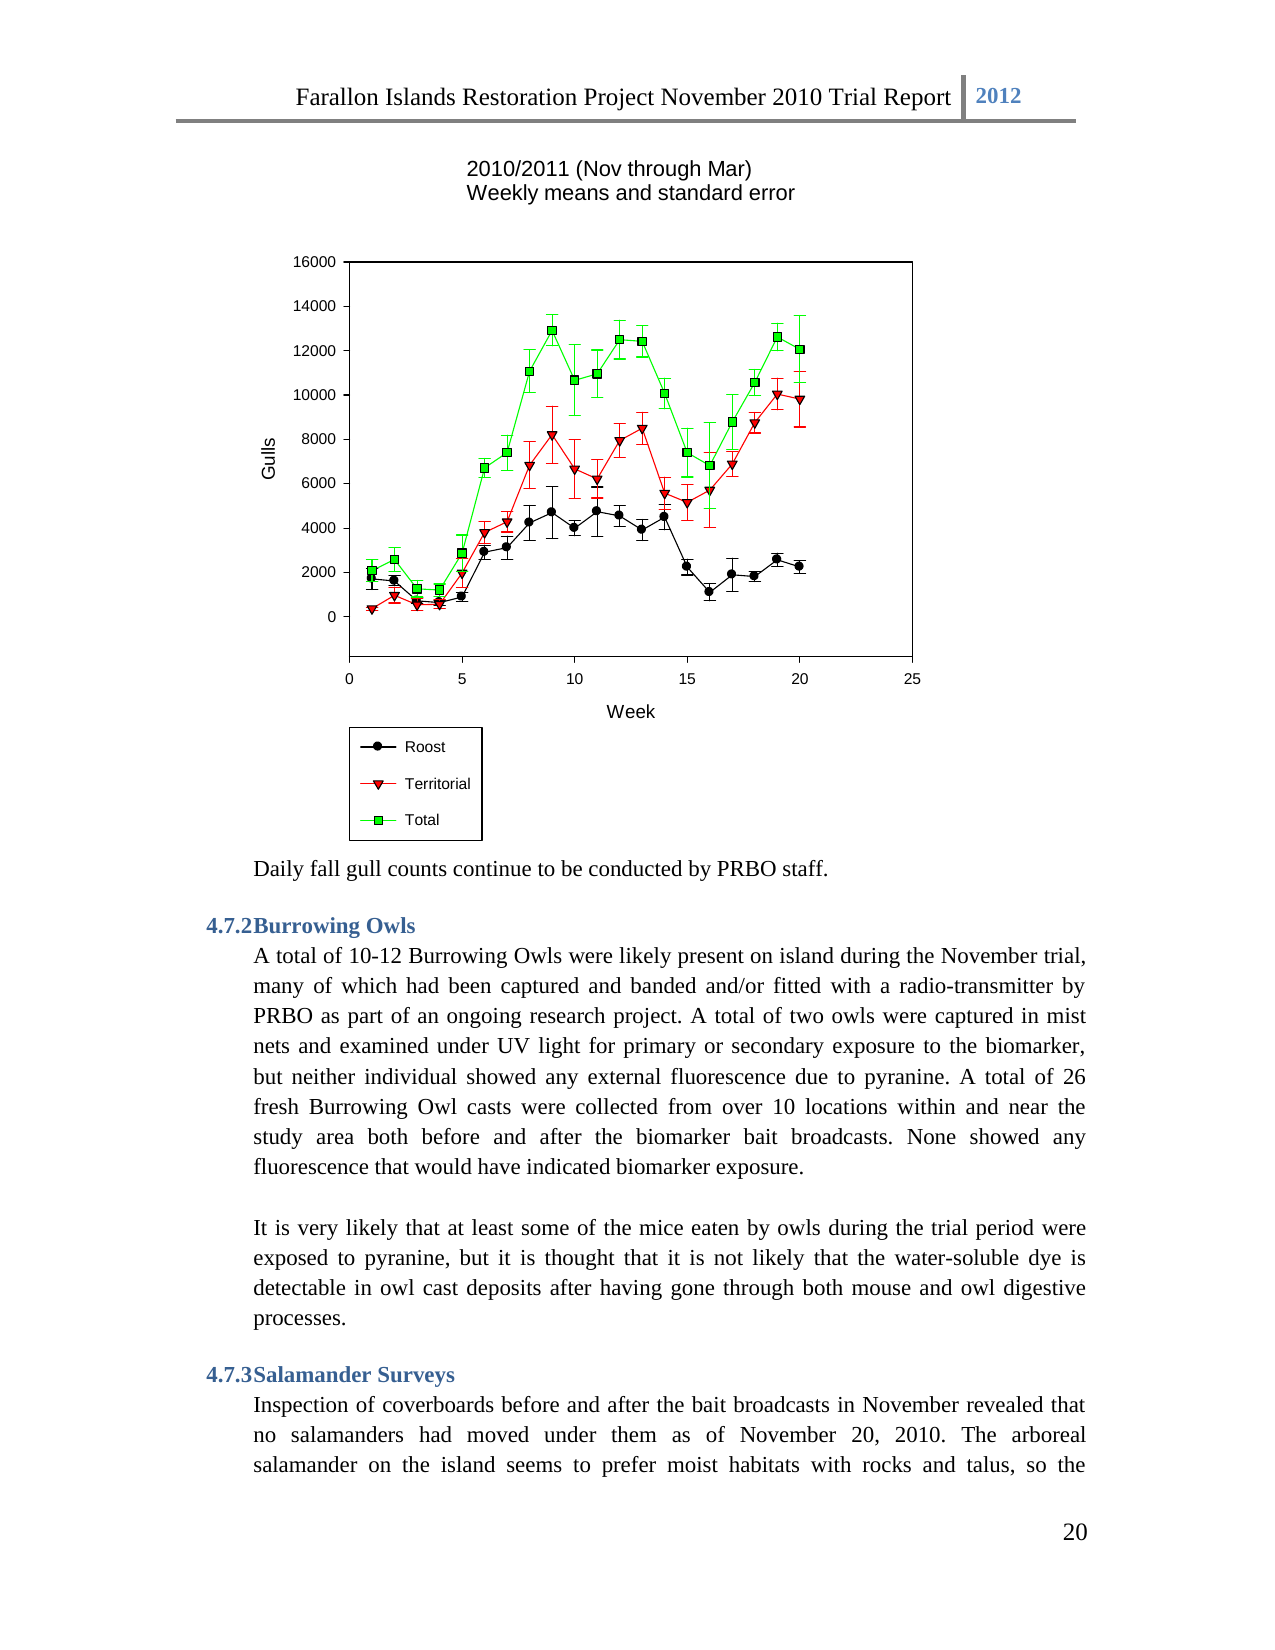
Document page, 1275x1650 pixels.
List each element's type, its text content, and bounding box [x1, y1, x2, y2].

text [253, 1391, 1087, 1478]
text A total of 10-12 Burrowing Owls were likely present on island during the November trial, many of which had been captured and banded and/or fitted with a radio-transmitter by PRBO as part of an ongoing research project. A total of two owls were captured in mist nets and examined under UV light for primary or secondary exposure to the biomarker, but neither individual showed any external fluorescence due to pyranine. A total of 26 fresh Burrowing Owl casts were collected from over 10 locations within and near the study area both before and after the biomarker bait broadcasts. None showed any fluorescence that would have indicated biomarker exposure. [253, 942, 1087, 1180]
text It is very likely that at least some of the mice eaten by owls during the trial period were exposed to pyranine, but it is thought that it is not likely that the water-soluble dye is detectable in owl cast deposits after having gone through both mouse and owl digestive processes. [253, 1214, 1087, 1331]
text Daily fall gull counts continue to be conducted by PRBO staff. [253, 855, 1087, 881]
subtitle Salamander Surveys [187, 1361, 1087, 1387]
subtitle Burrowing Owls [187, 912, 1087, 938]
